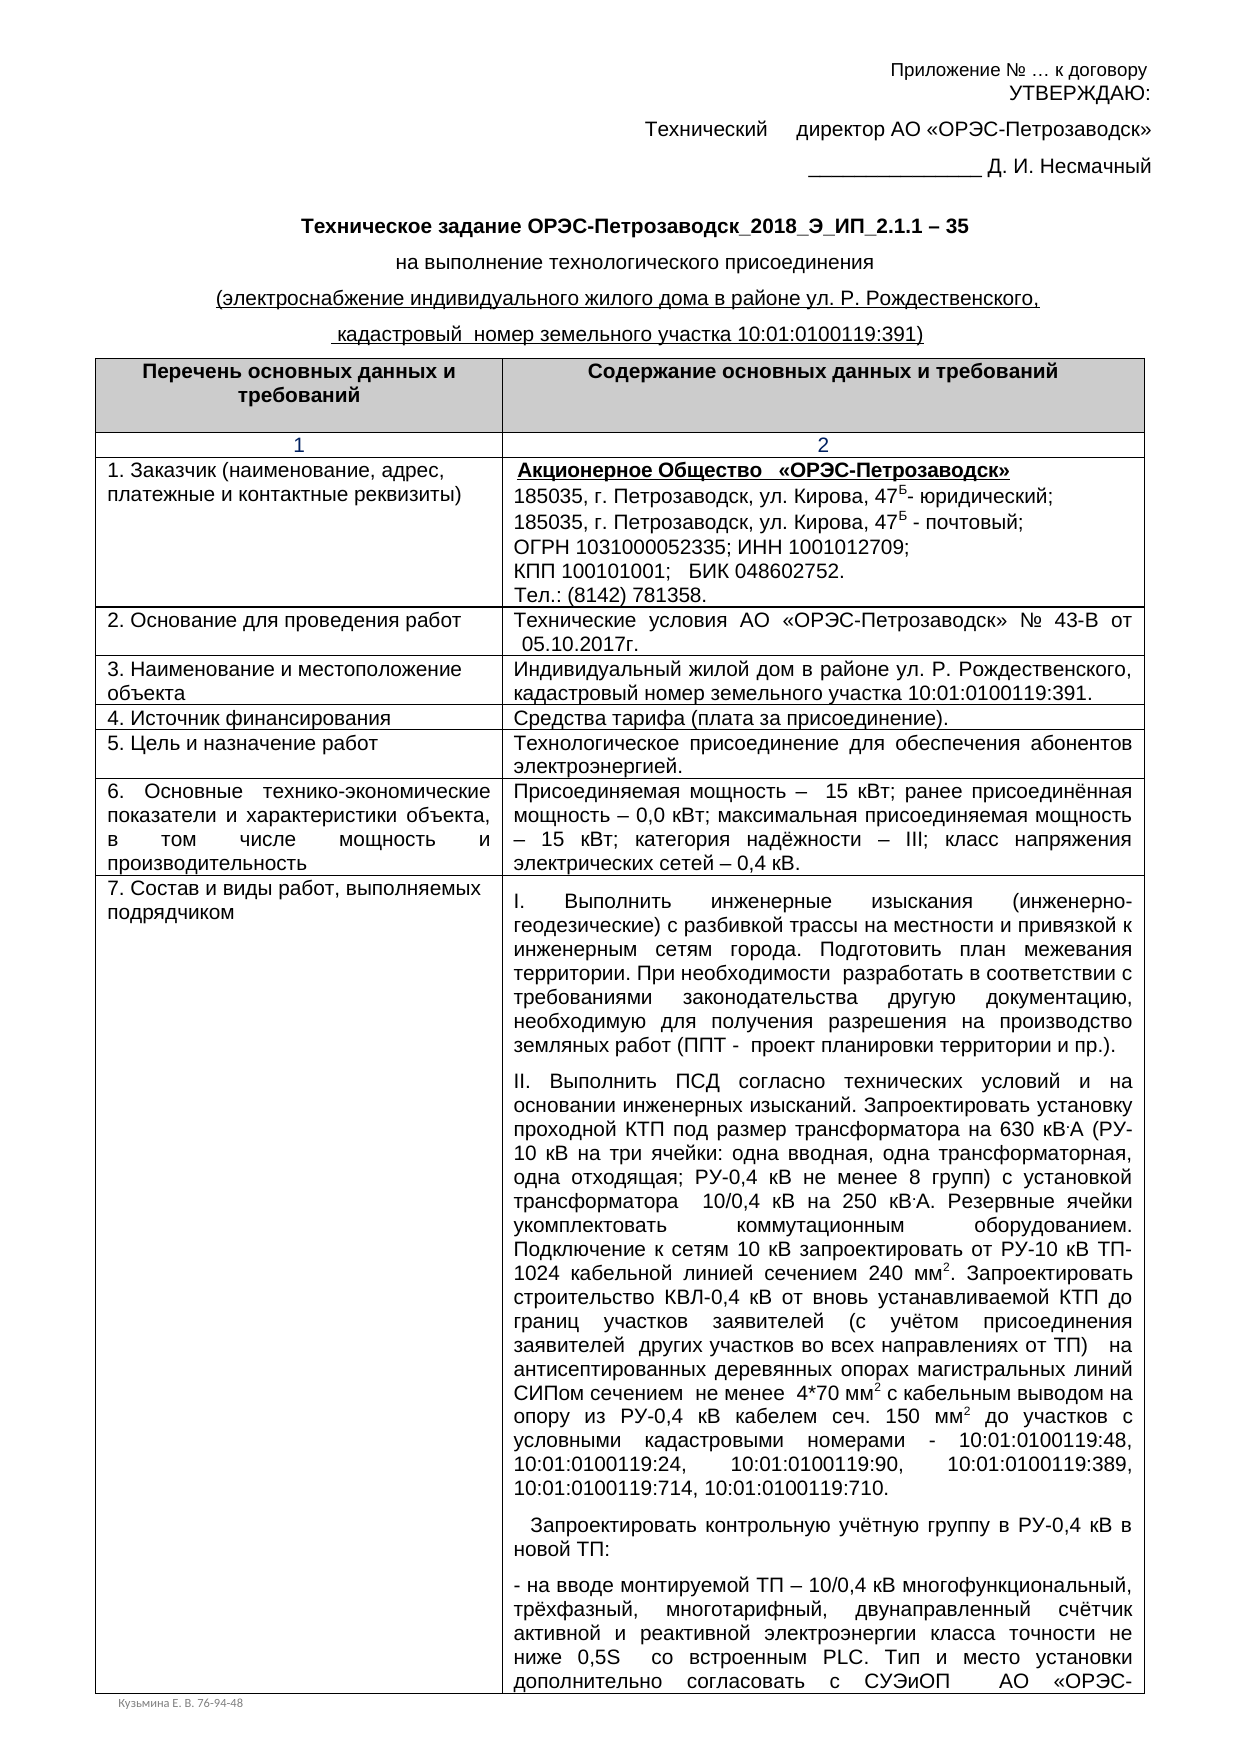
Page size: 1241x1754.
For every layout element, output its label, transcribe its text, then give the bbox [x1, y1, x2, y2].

table_cell 1. Заказчик (наименование, адрес, платежные и контактные реквизиты) [96, 458, 502, 606]
text (электроснабжение индивидуального жилого дома в районе ул. Р. Рождественского, [103, 286, 1152, 310]
table_cell Индивидуальный жилой дом в районе ул. Р. Рождественского, кадастровый номер земельного участка 10:01:0100119:391. [503, 656, 1144, 704]
table_cell Присоединяемая мощность – 15 кВт; ранее присоединённая мощность – 0,0 кВт; максимальная присоединяемая мощность – 15 кВт; категория надёжности – III; класс напряжения электрических сетей – 0,4 кВ. [503, 779, 1144, 875]
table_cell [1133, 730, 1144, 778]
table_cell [503, 876, 1144, 1693]
table_header Содержание основных данных и требований [503, 359, 1144, 432]
table_cell 2. Основание для проведения работ [96, 608, 502, 655]
table_cell 1 [96, 433, 502, 457]
text Техническое задание ОРЭС-Петрозаводск_2018_Э_ИП_2.1.1 – 35 [118, 214, 1152, 238]
table_cell 5. Цель и назначение работ [96, 730, 502, 778]
text кадастровый номер земельного участка 10:01:0100119:391) [103, 322, 1152, 346]
table_cell 2 [503, 433, 1144, 457]
table_cell 6. Основные технико-экономические показатели и характеристики объекта, в том числе мощность и производительность [96, 779, 502, 875]
table_header Перечень основных данных и требований [96, 359, 502, 432]
text УТВЕРЖДАЮ: [118, 81, 1152, 105]
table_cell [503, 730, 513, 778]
table_cell Технические условия АО «ОРЭС-Петрозаводск» № 43-В от 05.10.2017г. [503, 608, 1144, 655]
text Приложение № … к договору [709, 59, 1152, 81]
text на выполнение технологического присоединения [118, 250, 1152, 274]
table_cell Акционерное Общество «ОРЭС-Петрозаводск» . Петрозаводск, ул. Кирова, 47Б- юридический; . Петрозаводск, ул. Кирова, 47Б - почтовый; ОГРН 1031000052335; ИНН 1001012709; КПП 100101001; БИК 048602752. Тел.: (8142) 781358. [503, 458, 1144, 606]
text _______________ Д. И. Несмачный [118, 154, 1152, 178]
text Технический директор АО «ОРЭС-Петрозаводск» [118, 117, 1152, 141]
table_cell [96, 876, 502, 1693]
table_cell 4. Источник финансирования [96, 705, 502, 729]
table_cell Средства тарифа (плата за присоединение). [503, 705, 1144, 729]
table_cell 3. Наименование и местоположение объекта [96, 656, 502, 704]
